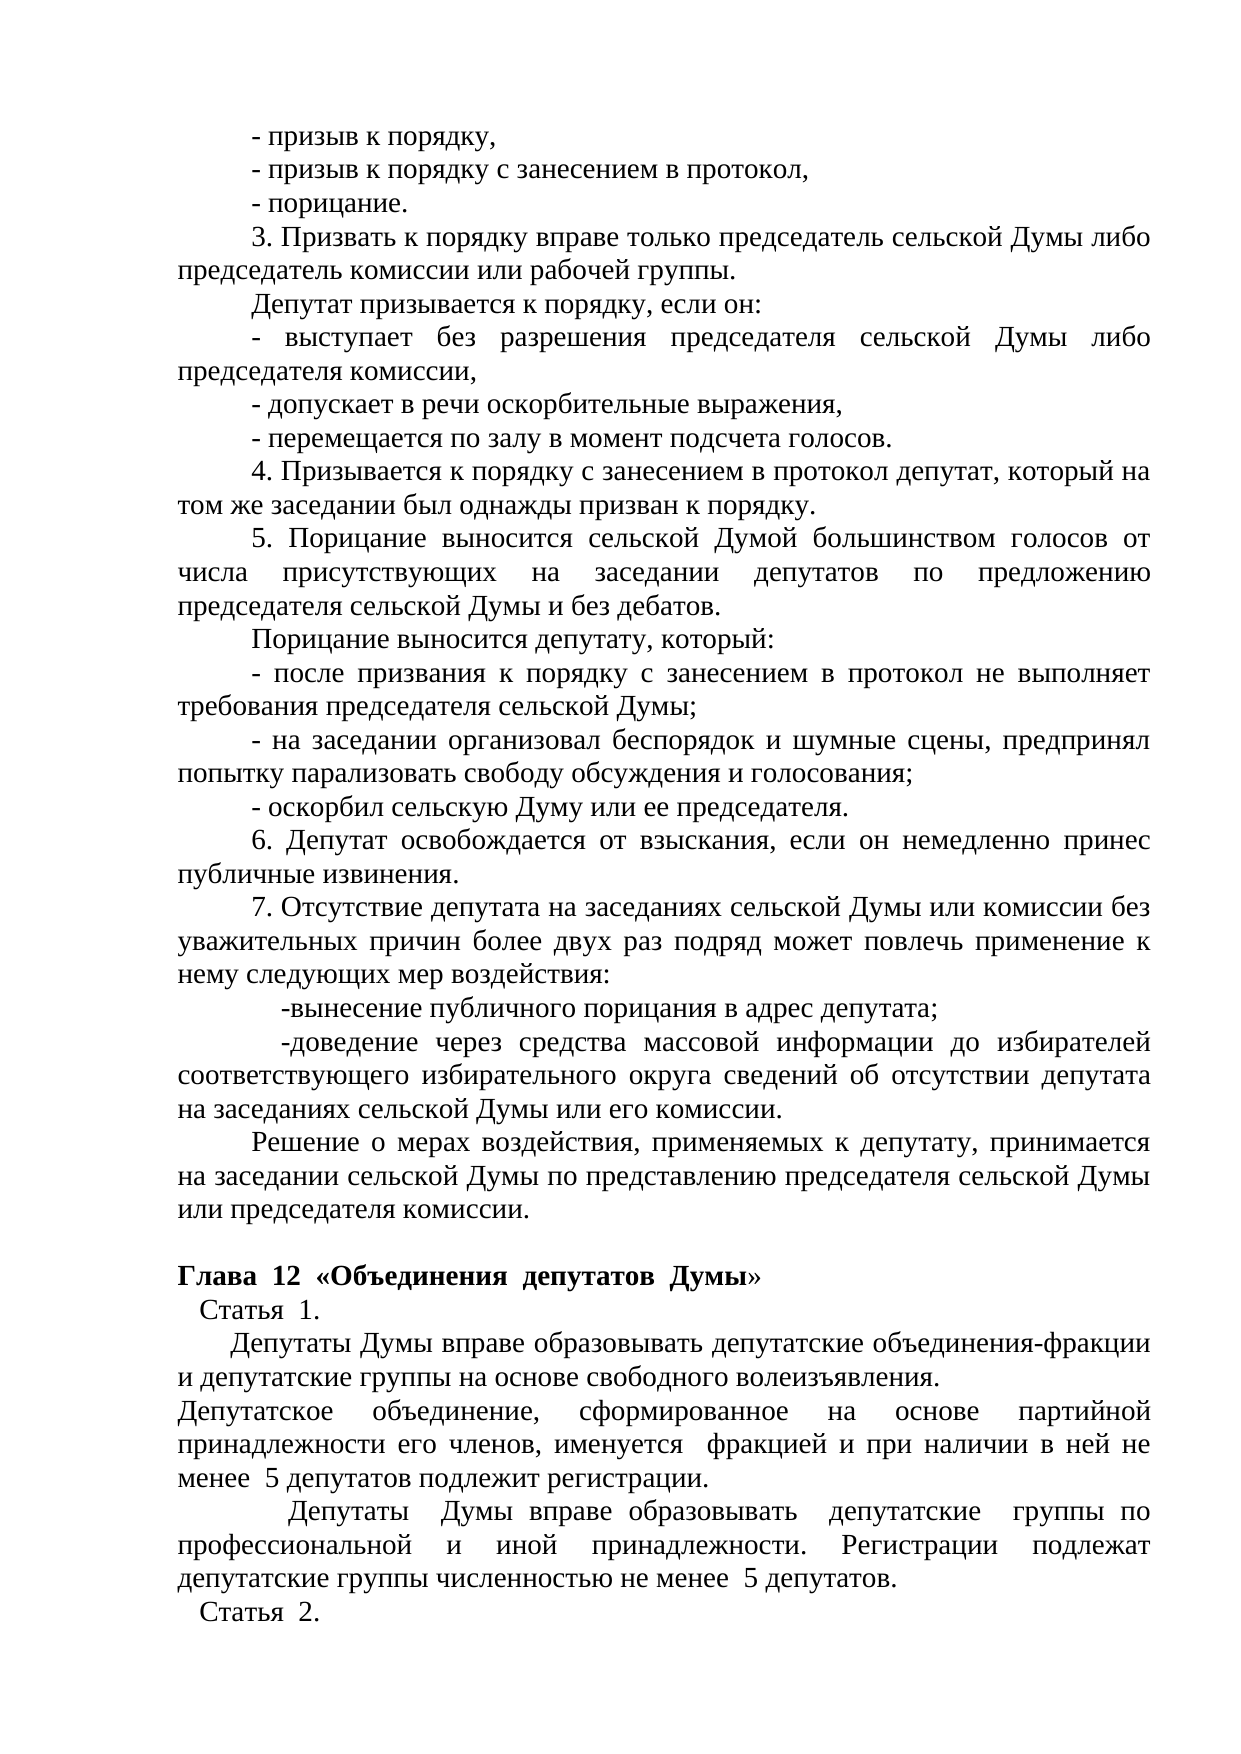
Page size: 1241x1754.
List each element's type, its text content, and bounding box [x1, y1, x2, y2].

text - после призвания к порядку с занесением в протокол не выполняет требования председателя сельской Думы; [177, 655, 1152, 722]
text - на заседании организовал беспорядок и шумные сцены, предпринял попытку парализовать свободу обсуждения и голосования; [177, 722, 1152, 789]
text 3. Призвать к порядку вправе только председатель сельской Думы либо председатель комиссии или рабочей группы. [177, 219, 1152, 286]
text - выступает без разрешения председателя сельской Думы либо председателя комиссии, [177, 319, 1152, 386]
text -вынесение публичного порицания в адрес депутата; [177, 990, 1152, 1024]
text Статья 2. [177, 1594, 1152, 1627]
text - призыв к порядку с занесением в протокол, [177, 152, 1152, 185]
text 4. Призывается к порядку с занесением в протокол депутат, который на том же заседании был однажды призван к порядку. [177, 453, 1152, 521]
text Депутаты Думы вправе образовывать депутатские группы по профессиональной и иной принадлежности. Регистрации подлежат депутатские группы численностью не менее 5 депутатов. [177, 1493, 1152, 1594]
text - оскорбил сельскую Думу или ее председателя. [177, 789, 1152, 822]
text Депутат призывается к порядку, если он: [177, 286, 1152, 319]
text - призыв к порядку, [177, 118, 1152, 152]
text Порицание выносится депутату, который: [177, 621, 1152, 655]
text - допускает в речи оскорбительные выражения, [177, 386, 1152, 420]
text Глава 12 «Объединения депутатов Думы» [177, 1258, 1152, 1292]
text Депутаты Думы вправе образовывать депутатские объединения-фракции и депутатские группы на основе свободного волеизъявления. [177, 1326, 1152, 1393]
text Депутатское объединение, сформированное на основе партийной принадлежности его членов, именуется фракцией и при наличии в ней не менее 5 депутатов подлежит регистрации. [177, 1393, 1152, 1493]
text - перемещается по залу в момент подсчета голосов. [177, 420, 1152, 453]
text 6. Депутат освобождается от взыскания, если он немедленно принес публичные извинения. [177, 822, 1152, 889]
text - порицание. [177, 185, 1152, 219]
text 7. Отсутствие депутата на заседаниях сельской Думы или комиссии без уважительных причин более двух раз подряд может повлечь применение к нему следующих мер воздействия: [177, 889, 1152, 990]
text Решение о мерах воздействия, применяемых к депутату, принимается на заседании сельской Думы по представлению председателя сельской Думы или председателя комиссии. [177, 1124, 1152, 1225]
text -доведение через средства массовой информации до избирателей соответствующего избирательного округа сведений об отсутствии депутата на заседаниях сельской Думы или его комиссии. [177, 1024, 1152, 1124]
text 5. Порицание выносится сельской Думой большинством голосов от числа присутствующих на заседании депутатов по предложению председателя сельской Думы и без дебатов. [177, 521, 1152, 621]
text Статья 1. [177, 1292, 1152, 1326]
